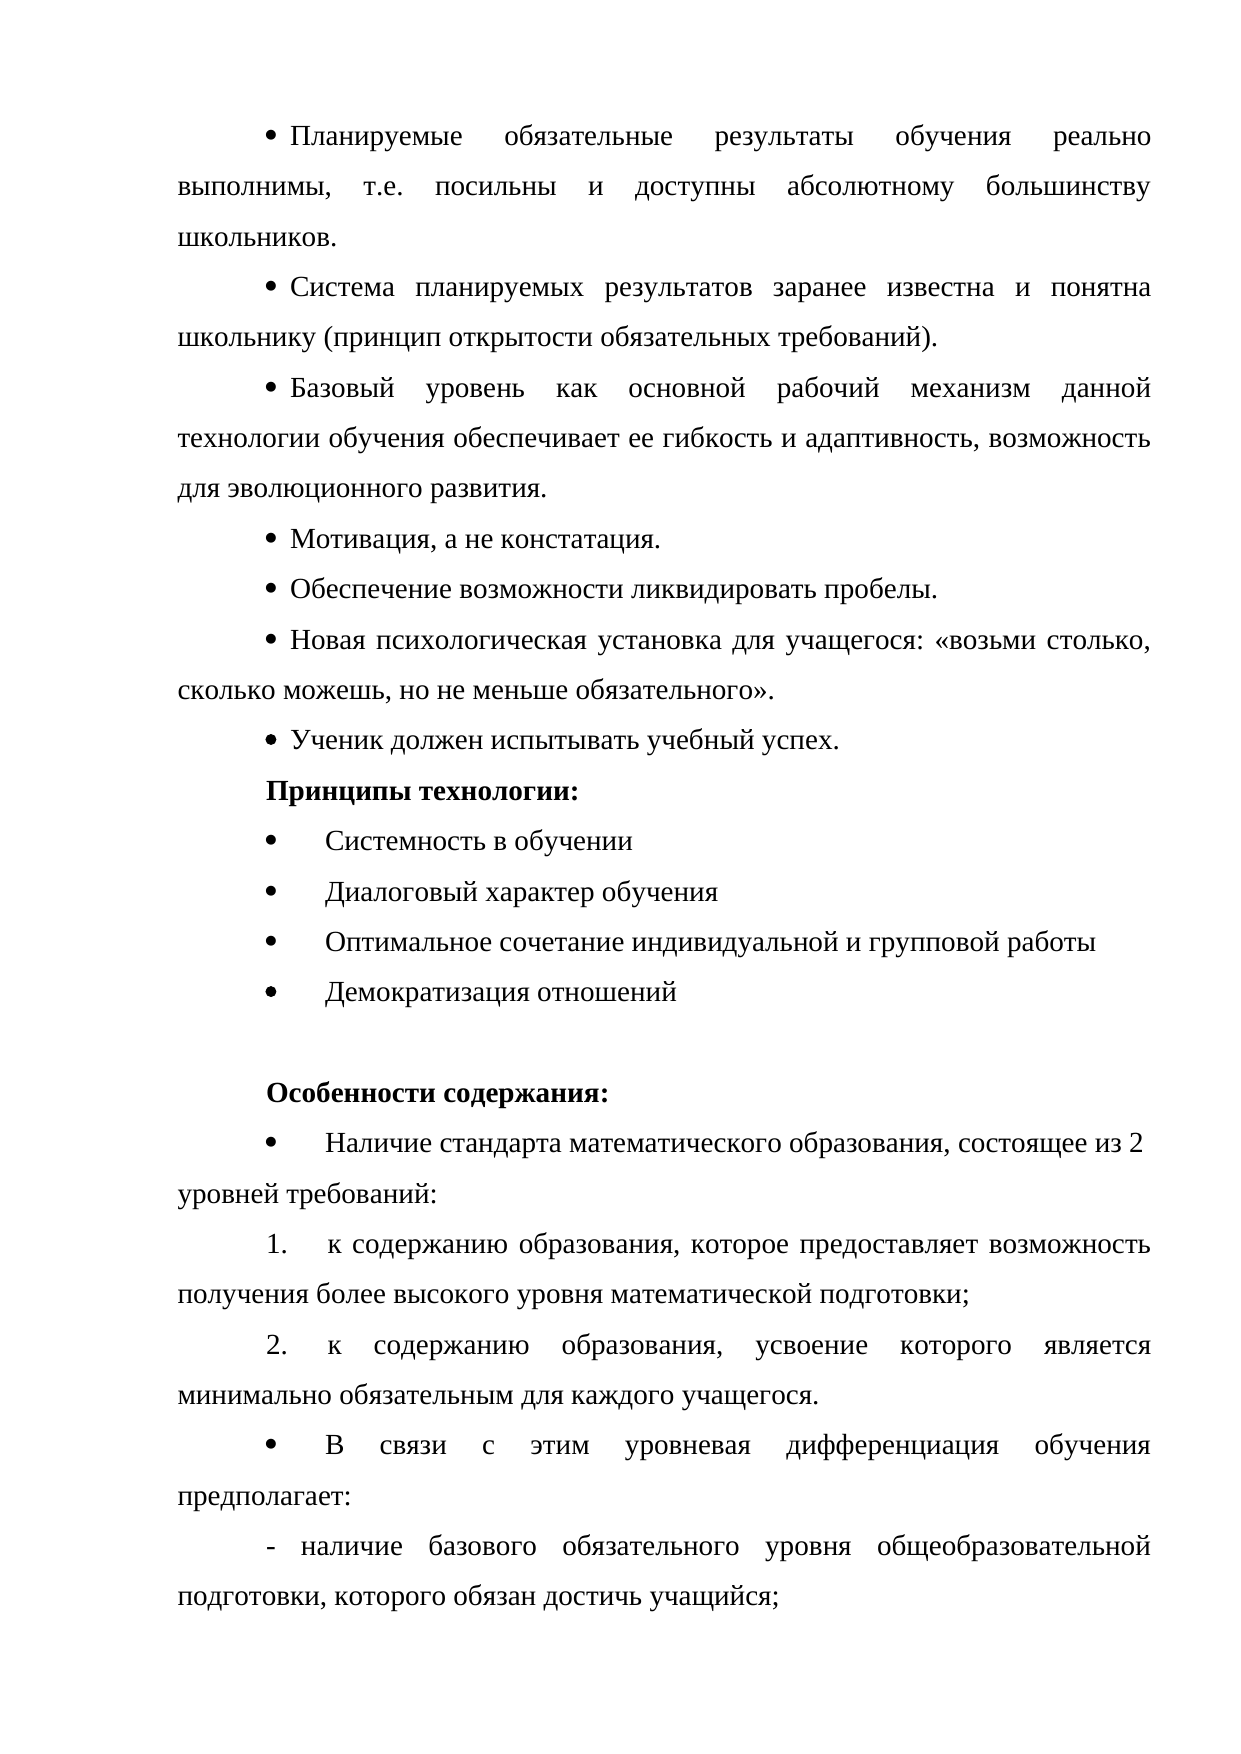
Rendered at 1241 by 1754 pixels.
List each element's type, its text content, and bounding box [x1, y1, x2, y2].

list Системность в обучении [177, 823, 1152, 857]
list Планируемые обязательные результаты обучения реально выполнимы, т.е. посильны и доступны абсолютному большинству школьников. [177, 118, 1152, 252]
list Базовый уровень как основной рабочий механизм данной технологии обучения обеспечивает ее гибкость и адаптивность, возможность для эволюционного развития. [177, 370, 1152, 504]
list Наличие стандарта математического образования, состоящее из 2 уровней требований: [177, 1126, 1152, 1209]
list Новая психологическая установка для учащегося: «возьми столько, сколько можешь, но не меньше обязательного». [177, 622, 1152, 706]
list Система планируемых результатов заранее известна и понятна школьнику (принцип открытости обязательных требований). [177, 269, 1152, 353]
list к содержанию образования, которое предоставляет возможность получения более высокого уровня математической подготовки; [177, 1226, 1152, 1310]
list Оптимальное сочетание индивидуальной и групповой работы [177, 924, 1152, 958]
list Ученик должен испытывать учебный успех. [177, 722, 1152, 756]
text Принципы технологии: [177, 773, 1152, 806]
list Диалоговый характер обучения [177, 874, 1152, 907]
text Особенности содержания: [177, 1075, 1152, 1109]
list Мотивация, а не констатация. [177, 521, 1152, 554]
list Демократизация отношений [177, 974, 1152, 1008]
text - наличие базового обязательного уровня общеобразовательной подготовки, которого обязан достичь учащийся; [177, 1528, 1152, 1612]
list Обеспечение возможности ликвидировать пробелы. [177, 571, 1152, 605]
list к содержанию образования, усвоение которого является минимально обязательным для каждого учащегося. [177, 1327, 1152, 1411]
list В связи с этим уровневая дифференциация обучения предполагает: [177, 1427, 1152, 1511]
